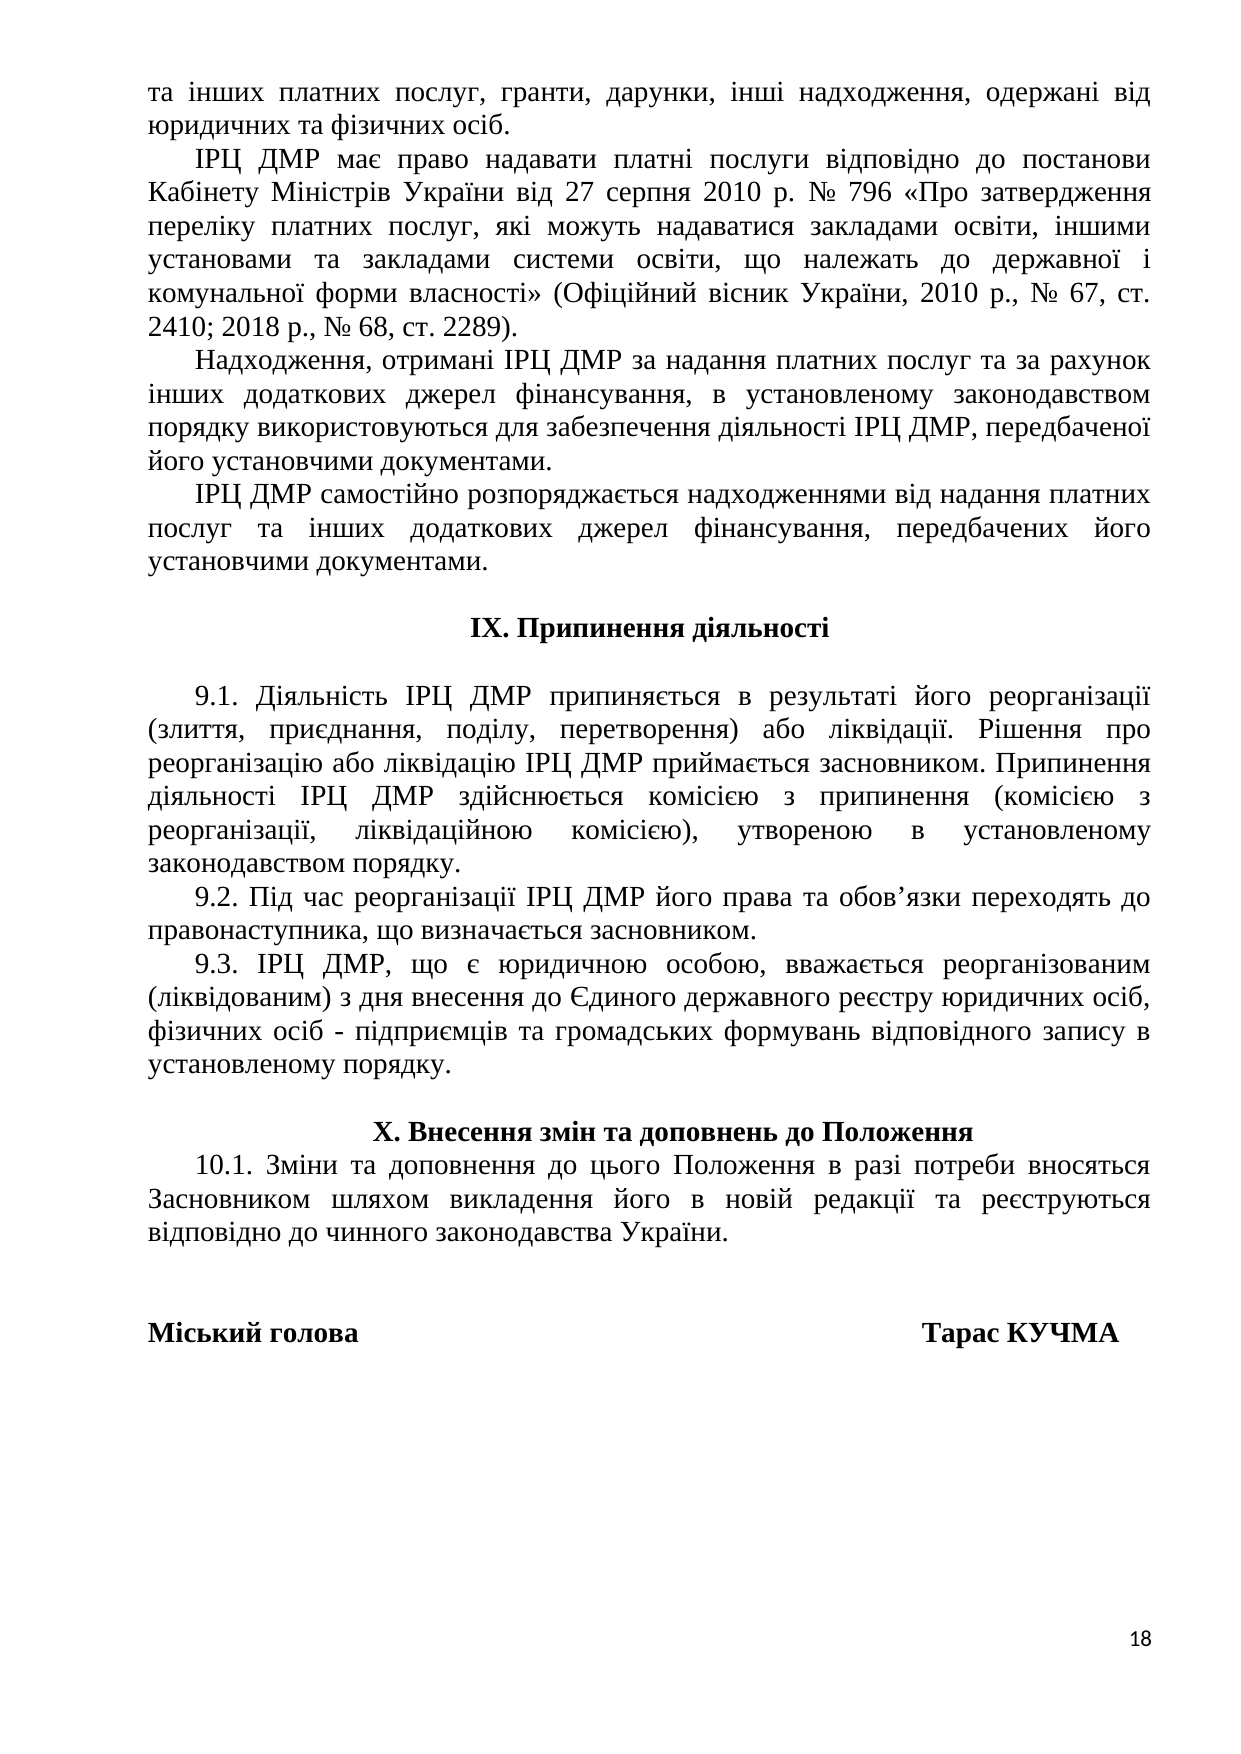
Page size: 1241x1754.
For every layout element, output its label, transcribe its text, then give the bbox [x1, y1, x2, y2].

text 10.1. Зміни та доповнення до цього Положення в разі потреби вносяться Засновником шляхом викладення його в новій редакції та реєструються відповідно до чинного законодавства України. [148, 1147, 1152, 1248]
text IX. Припинення діяльності [194, 611, 1105, 644]
text ІРЦ ДМР має право надавати платні послуги відповідно до постанови Кабінету Міністрів України від 27 серпня 2010 р. № 796 «Про затвердження переліку платних послуг, які можуть надаватися закладами освіти, іншими установами та закладами системи освіти, що належать до державної і комунальної форми власності» (Офіційний вісник України, 2010 р., № 67, ст. 2410; 2018 р., № 68, ст. 2289). [148, 141, 1152, 342]
text Х. Внесення змін та доповнень до Положення [148, 1114, 1152, 1147]
text 9.2. Під час реорганізації ІРЦ ДМР його права та обов’язки переходять до правонаступника, що визначається засновником. [148, 879, 1152, 946]
text Міський голова Тарас Кучма [148, 1315, 1152, 1348]
text 9.1. Діяльність ІРЦ ДМР припиняється в результаті його реорганізації (злиття, приєднання, поділу, перетворення) або ліквідації. Рішення про реорганізацію або ліквідацію ІРЦ ДМР приймається засновником. Припинення діяльності ІРЦ ДМР здійснюється комісією з припинення (комісією з реорганізації, ліквідаційною комісією), утвореною в установленому законодавством порядку. [148, 678, 1152, 879]
text ІРЦ ДМР самостійно розпоряджається надходженнями від надання платних послуг та інших додаткових джерел фінансування, передбачених його установчими документами. [148, 476, 1152, 577]
text 9.3. ІРЦ ДМР, що є юридичною особою, вважається реорганізованим (ліквідованим) з дня внесення до Єдиного державного реєстру юридичних осіб, фізичних осіб - підприємців та громадських формувань відповідного запису в установленому порядку. [148, 946, 1152, 1080]
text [148, 74, 1152, 141]
text Надходження, отримані ІРЦ ДМР за надання платних послуг та за рахунок інших додаткових джерел фінансування, в установленому законодавством порядку використовуються для забезпечення діяльності ІРЦ ДМР, передбаченої його установчими документами. [148, 342, 1152, 476]
